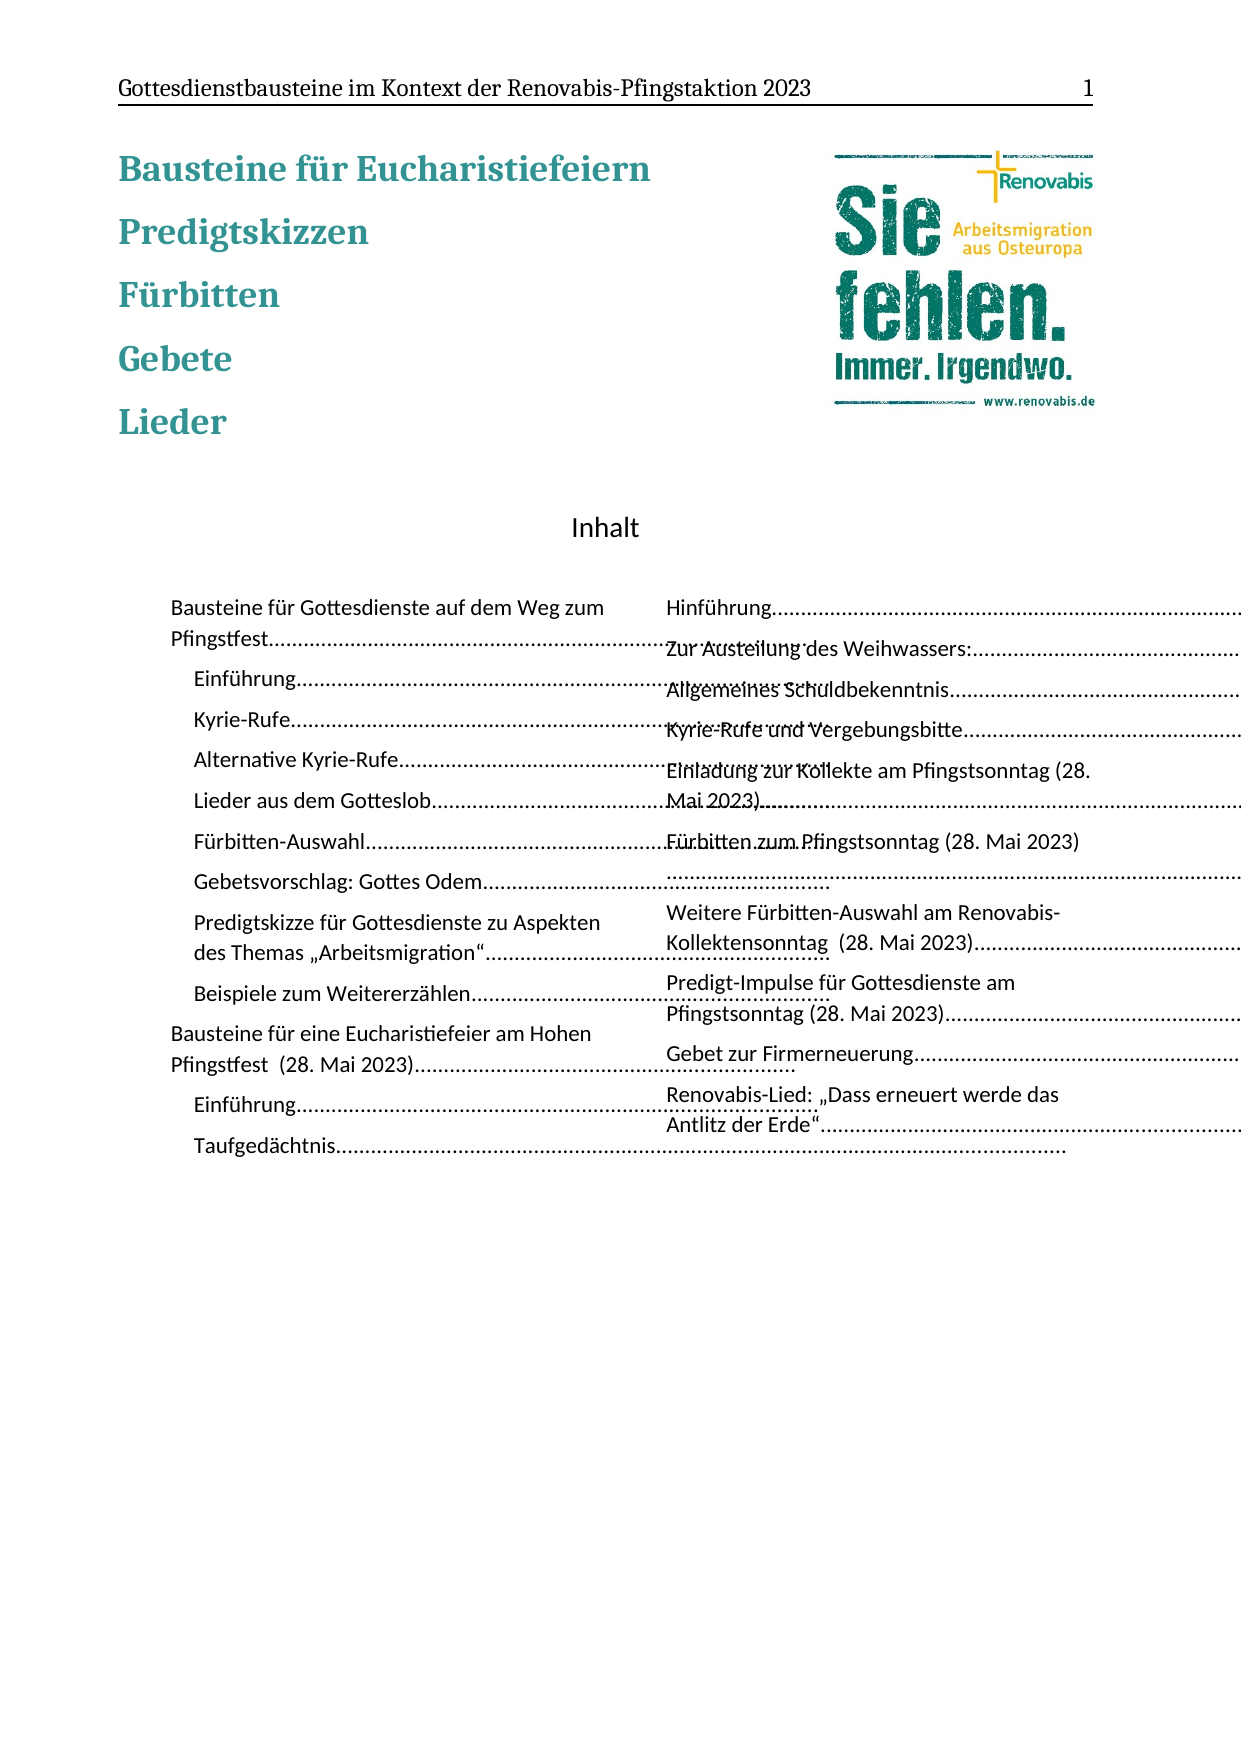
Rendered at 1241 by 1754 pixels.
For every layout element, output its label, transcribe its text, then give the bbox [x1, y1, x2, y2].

text Bausteine für Eucharistiefeiern [118, 148, 1093, 191]
text Predigtskizzen [118, 211, 1093, 254]
picture [826, 140, 1102, 417]
text Gebete [118, 337, 1093, 380]
text Lieder [118, 401, 1093, 444]
text Fürbitten [118, 274, 1093, 317]
